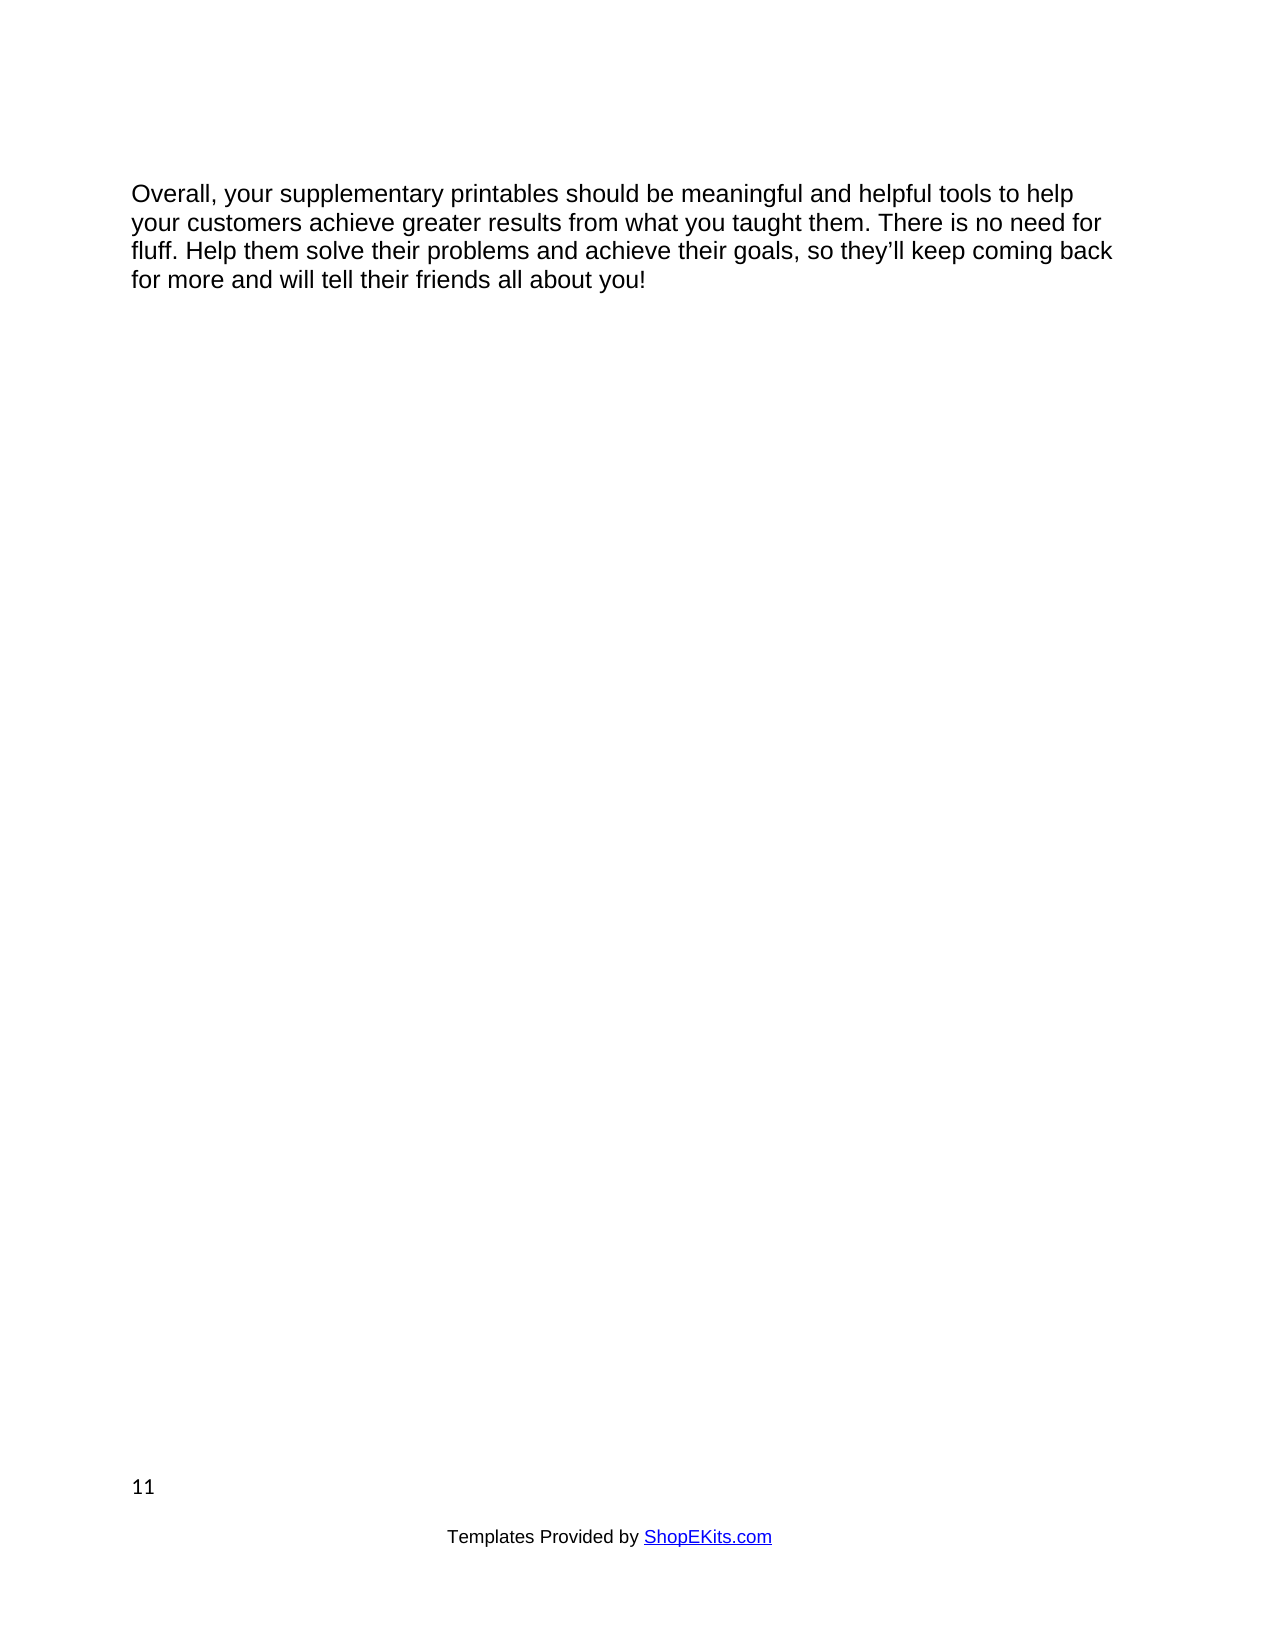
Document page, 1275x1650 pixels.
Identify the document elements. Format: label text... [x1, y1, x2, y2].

text Overall, your supplementary printables should be meaningful and helpful tools to help your customers achieve greater results from what you taught them. There is no need for fluff. Help them solve their problems and achieve their goals, so they’ll keep coming back for more and will tell their friends all about you! [131, 179, 1125, 294]
